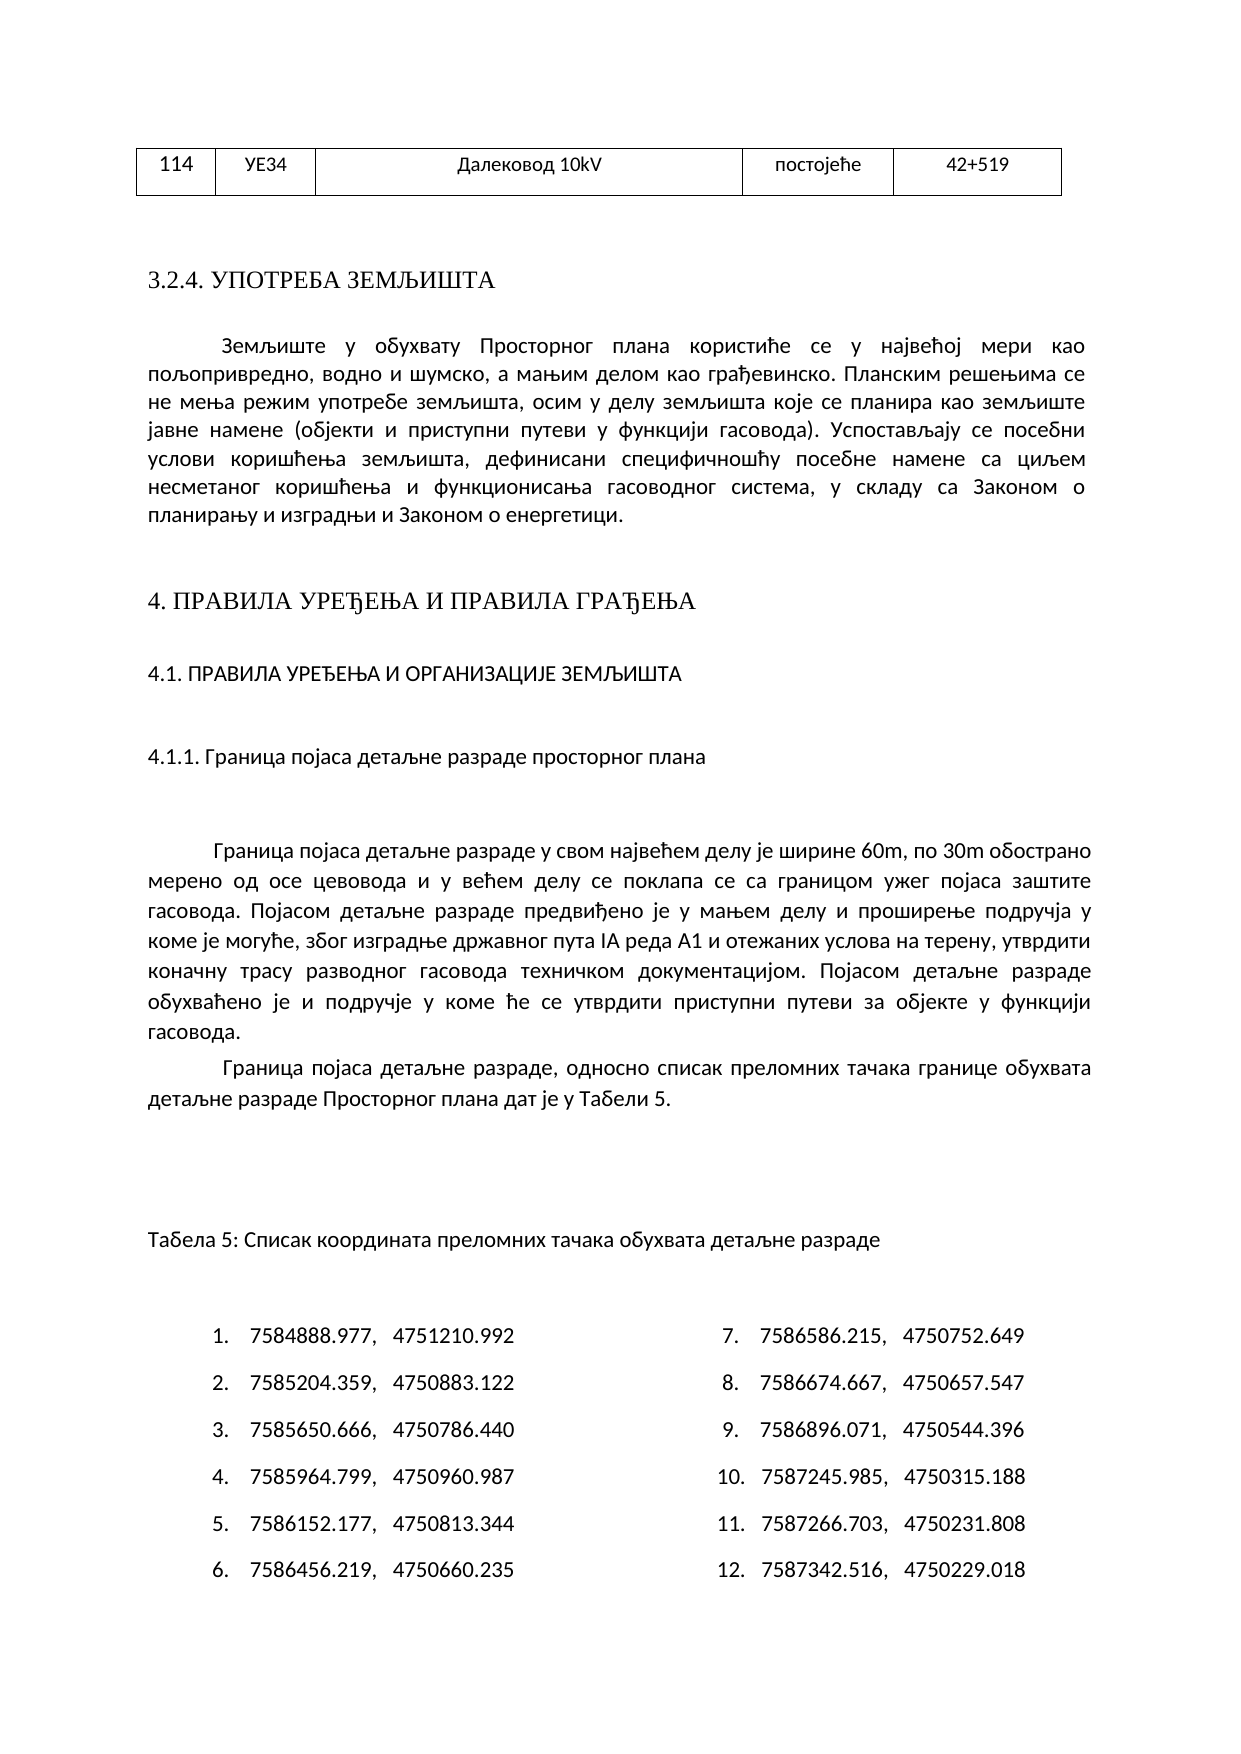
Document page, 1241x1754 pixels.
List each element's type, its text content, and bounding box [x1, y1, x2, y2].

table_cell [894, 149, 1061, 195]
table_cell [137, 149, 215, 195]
text 4.1.1. Граница појаса детаљне разраде просторног плана [148, 742, 1093, 770]
text 8. 7586674.667, 4750657.547 [717, 1368, 1093, 1396]
text 11. 7587266.703, 4750231.808 [717, 1509, 1093, 1537]
text 3. 7585650.666, 4750786.440 [207, 1415, 583, 1443]
text 4.1. ПРАВИЛА УРЕЂЕЊА И ОРГАНИЗАЦИЈЕ ЗЕМЉИШТА [148, 659, 1093, 687]
text 7. 7586586.215, 4750752.649 [717, 1321, 1093, 1349]
text 9. 7586896.071, 4750544.396 [717, 1415, 1093, 1443]
text 1. 7584888.977, 4751210.992 [207, 1321, 583, 1349]
text 2. 7585204.359, 4750883.122 [207, 1368, 583, 1396]
text Граница појаса детаљне разраде у свом највећем делу је ширине 60m, по 30m обострано мерено од осе цевовода и у већем делу се поклапа се са границом ужег појаса заштите гасовода. Појасом детаљне разраде предвиђено је у мањем делу и проширење подручја у коме је могуће, због изградње државног пута IA реда А1 и отежаних услова на терену, утврдити коначну трасу разводног гасовода техничком документацијом. Појасом детаљне разраде обухваћено је и подручје у коме ће се утврдити приступни путеви за објекте у функцији гасовода. [148, 836, 1093, 1045]
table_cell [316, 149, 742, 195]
text 3.2.4. УПОТРЕБА ЗЕМЉИШТА [148, 266, 1053, 294]
text Земљиште у обухвату Просторног плана користиће се у највећој мери као пољопривредно, водно и шумско, а мањим делом као грађевинско. Планским решењима се не мења режим употребе земљишта, осим у делу земљишта које се планира као земљиште јавне намене (објекти и приступни путеви у функцији гасовода). Успостављају се посебни услови коришћења земљишта, дефинисани специфичношћу посебне намене са циљем несметаног коришћења и функционисања гасоводног система, у складу са Законом о планирању и изградњи и Законом о енергетици. [148, 331, 1087, 528]
text 6. 7586456.219, 4750660.235 [207, 1556, 583, 1583]
text Граница појаса детаљне разраде, односно списак преломних тачака границе обухвата детаљне разраде Просторног плана дат је у Табели 5. [148, 1053, 1093, 1112]
text 12. 7587342.516, 4750229.018 [717, 1556, 1093, 1583]
text 5. 7586152.177, 4750813.344 [207, 1509, 583, 1537]
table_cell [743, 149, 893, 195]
text 10. 7587245.985, 4750315.188 [717, 1462, 1093, 1490]
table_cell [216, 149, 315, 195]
text 4. ПРАВИЛА УРЕЂЕЊА И ПРАВИЛА ГРАЂЕЊА [148, 586, 1054, 615]
text 4. 7585964.799, 4750960.987 [207, 1462, 583, 1490]
text Табела 5: Списак координата преломних тачака обухвата детаљне разраде [148, 1225, 1093, 1253]
